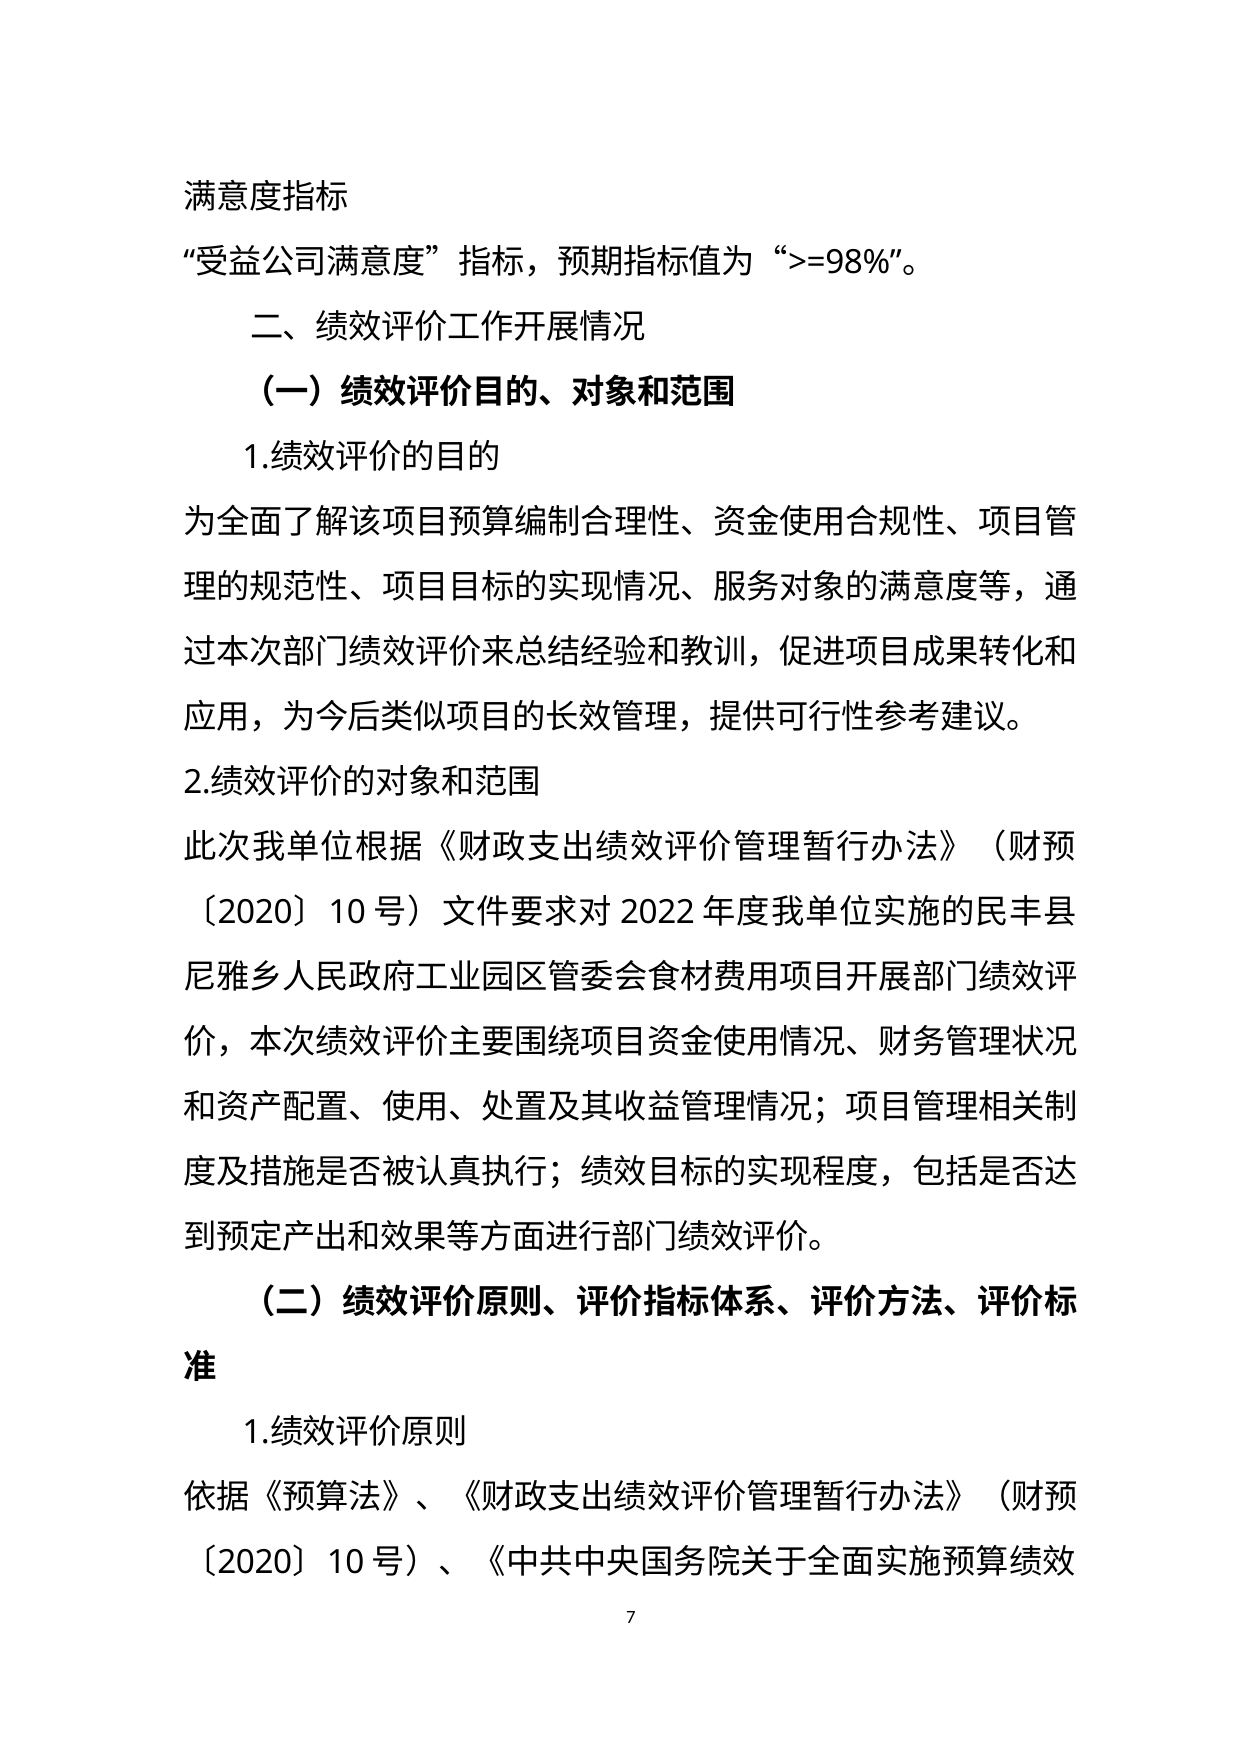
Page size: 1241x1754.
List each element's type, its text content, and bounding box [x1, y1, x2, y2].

text （二）绩效评价原则、评价指标体系、评价方法、评价标准 [183, 1267, 1078, 1397]
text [183, 162, 1078, 292]
text 1.绩效评价的目的 为全面了解该项目预算编制合理性、资金使用合规性、项目管理的规范性、项目目标的实现情况、服务对象的满意度等，通过本次部门绩效评价来总结经验和教训，促进项目成果转化和应用，为今后类似项目的长效管理，提供可行性参考建议。 2.绩效评价的对象和范围 此次我单位根据《财政支出绩效评价管理暂行办法》（财预〔2020〕10号）文件要求对2022年度我单位实施的民丰县尼雅乡人民政府工业园区管委会食材费用项目开展部门绩效评价，本次绩效评价主要围绕项目资金使用情况、财务管理状况和资产配置、使用、处置及其收益管理情况；项目管理相关制度及措施是否被认真执行；绩效目标的实现程度，包括是否达到预定产出和效果等方面进行部门绩效评价。 [183, 422, 1078, 1267]
text （一）绩效评价目的、对象和范围 [183, 357, 1078, 422]
text 二、绩效评价工作开展情况 [183, 292, 1078, 357]
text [183, 1397, 1078, 1592]
